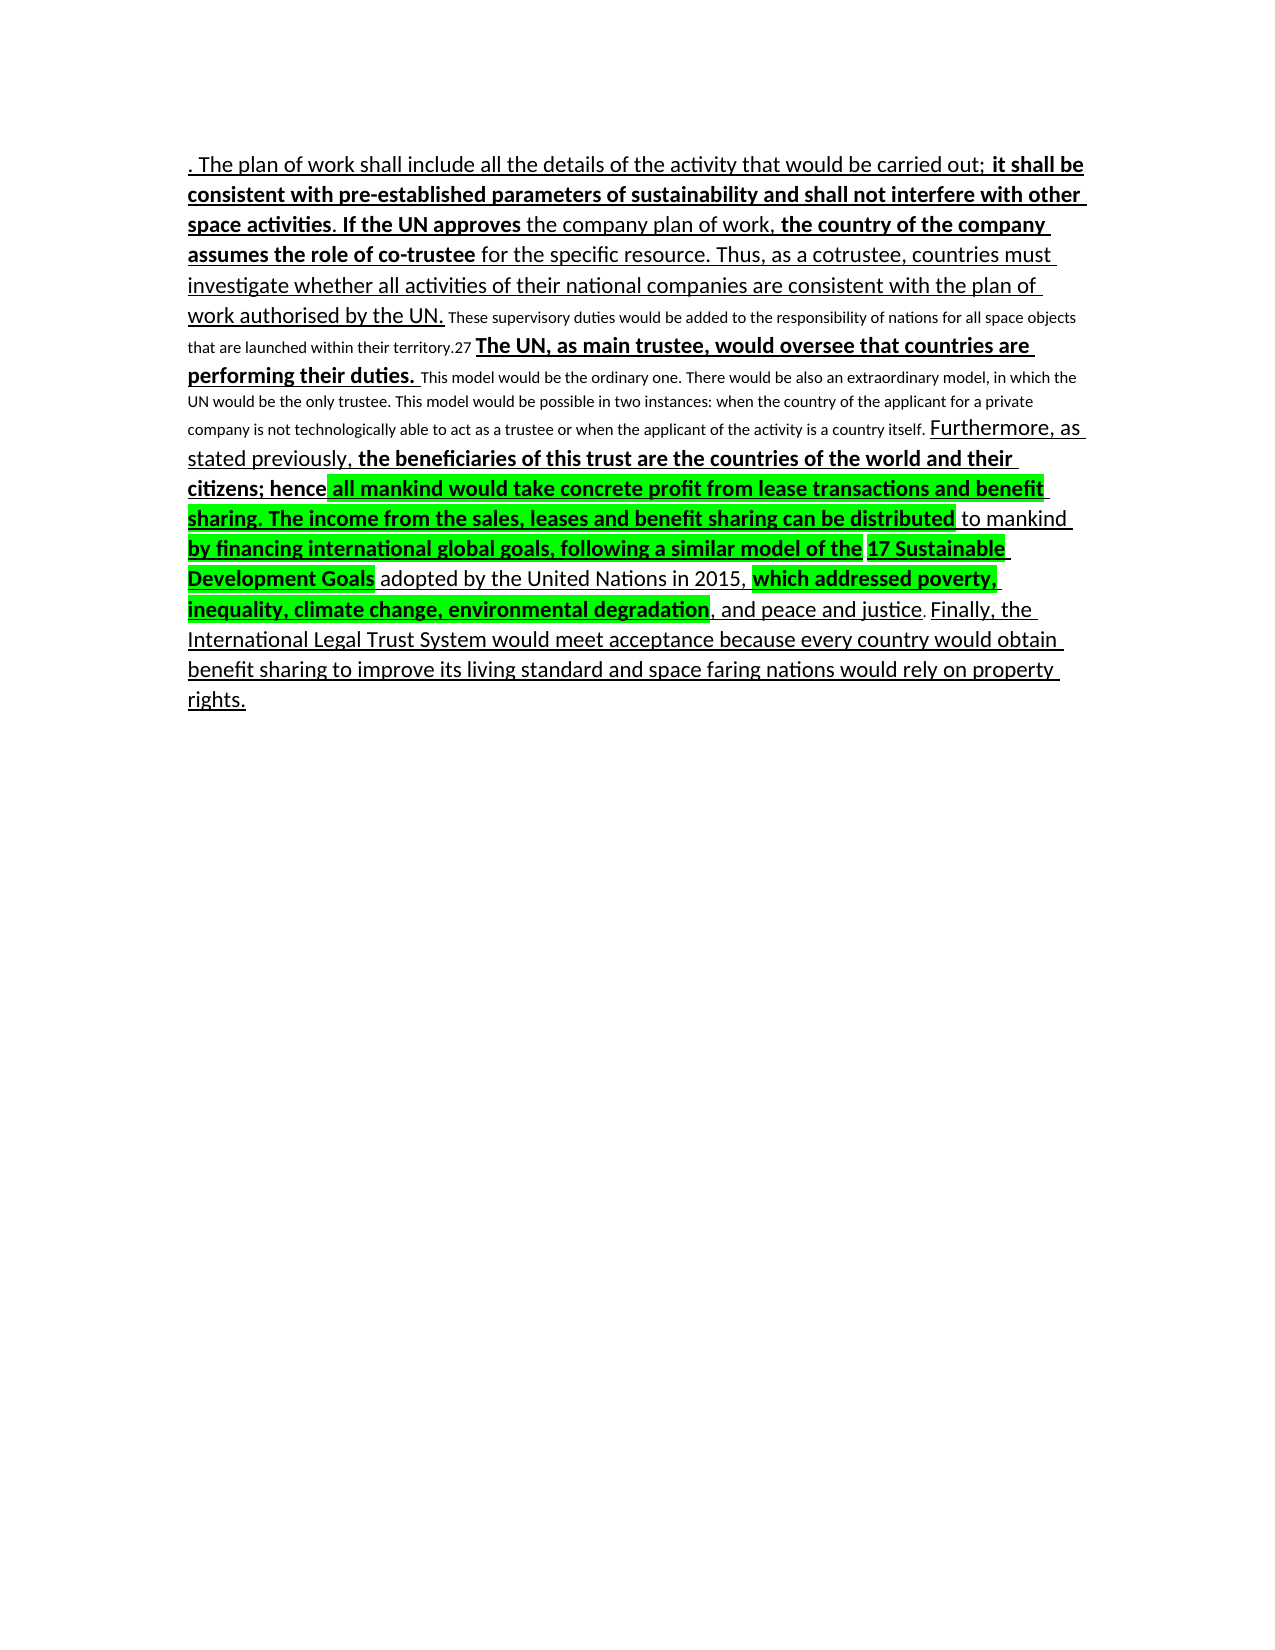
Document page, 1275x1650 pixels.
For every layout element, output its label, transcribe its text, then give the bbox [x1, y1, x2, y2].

text . The plan of work shall include all the details of the activity that would be carried out; it shall be consistent with pre-established parameters of sustainability and shall not interfere with other space activities. If the UN approves the company plan of work, the country of the company assumes the role of co-trustee for the specific resource. Thus, as a cotrustee, countries must investigate whether all activities of their national companies are consistent with the plan of work authorised by the UN. These supervisory duties would be added to the responsibility of nations for all space objects that are launched within their territory.27 The UN, as main trustee, would oversee that countries are performing their duties. This model would be the ordinary one. There would be also an extraordinary model, in which the UN would be the only trustee. This model would be possible in two instances: when the country of the applicant for a private company is not technologically able to act as a trustee or when the applicant of the activity is a country itself. Furthermore, as stated previously, the beneficiaries of this trust are the countries of the world and their citizens; hence all mankind would take concrete profit from lease transactions and benefit sharing. The income from the sales, leases and benefit sharing can be distributed to mankind by financing international global goals, following a similar model of the 17 Sustainable Development Goals adopted by the United Nations in 2015, which addressed poverty, inequality, climate change, environmental degradation, and peace and justice. Finally, the International Legal Trust System would meet acceptance because every country would obtain benefit sharing to improve its living standard and space faring nations would rely on property rights. [187, 205, 1087, 713]
